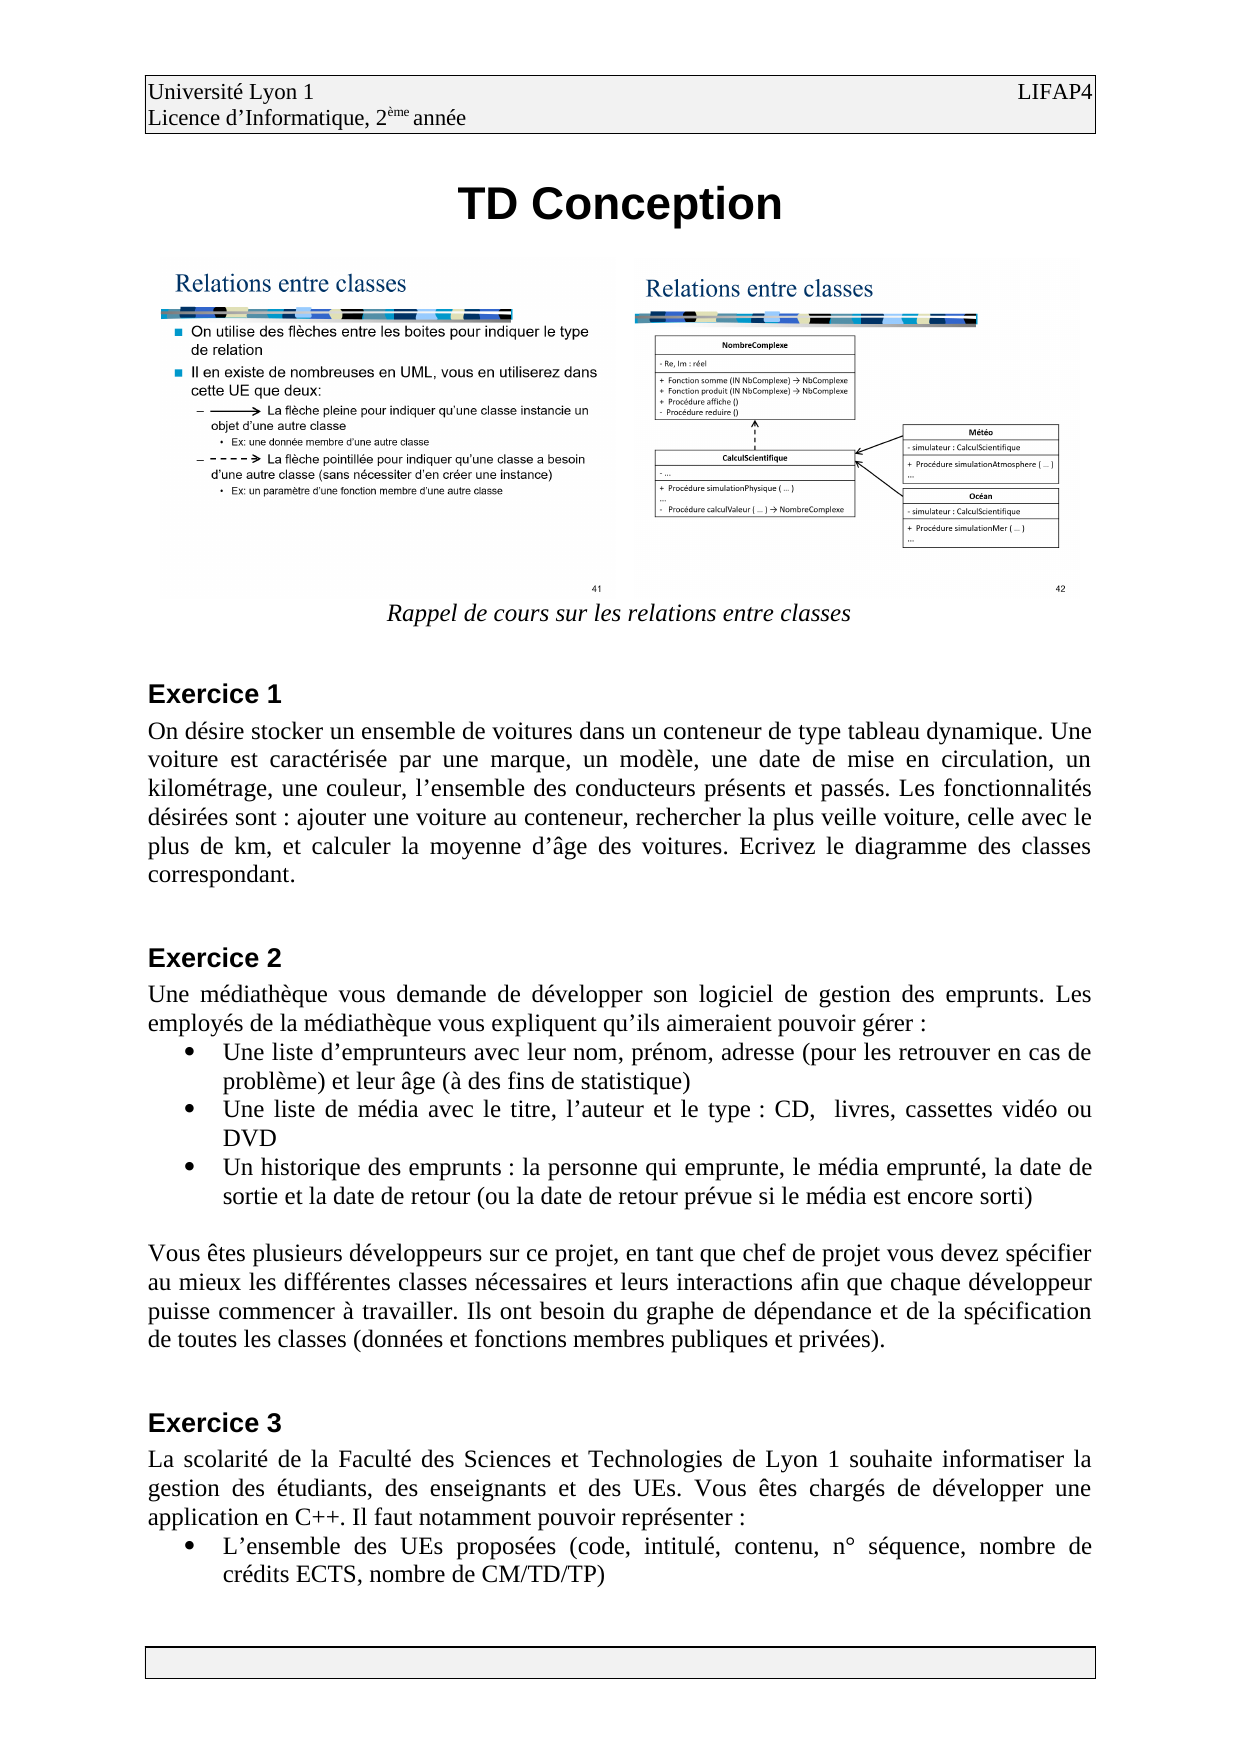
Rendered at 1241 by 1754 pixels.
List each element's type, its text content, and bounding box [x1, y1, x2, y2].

text Une médiathèque vous demande de développer son logiciel de gestion des emprunts. Les employés de la médiathèque vous expliquent qu’ils aimeraient pouvoir gérer : [148, 979, 1093, 1037]
list Une liste d’emprunteurs avec leur nom, prénom, adresse (pour les retrouver en cas de problème) et leur âge (à des fins de statistique) [185, 1037, 1093, 1094]
picture [634, 258, 1080, 599]
text On désire stocker un ensemble de voitures dans un conteneur de type tableau dynamique. Une voiture est caractérisée par une marque, un modèle, une date de mise en circulation, un kilométrage, une couleur, l’ensemble des conducteurs présents et passés. Les fonctionnalités désirées sont : ajouter une voiture au conteneur, rechercher la plus veille voiture, celle avec le plus de km, et calculer la moyenne d’âge des voitures. Ecrivez le diagramme des classes correspondant. [148, 716, 1093, 888]
picture [160, 257, 616, 599]
text TD Conception [148, 176, 1093, 229]
list Un historique des emprunts : la personne qui emprunte, le média emprunté, la date de sortie et la date de retour (ou la date de retour prévue si le média est encore sorti) [185, 1152, 1093, 1209]
subtitle Exercice 1 [148, 678, 1093, 709]
text Rappel de cours sur les relations entre classes [148, 598, 1093, 627]
list L’ensemble des UEs proposées (code, intitulé, contenu, n° séquence, nombre de crédits ECTS, nombre de CM/TD/TP) [185, 1531, 1093, 1588]
text Vous êtes plusieurs développeurs sur ce projet, en tant que chef de projet vous devez spécifier au mieux les différentes classes nécessaires et leurs interactions afin que chaque développeur puisse commencer à travailler. Ils ont besoin du graphe de dépendance et de la spécification de toutes les classes (données et fonctions membres publiques et privées). [148, 1238, 1093, 1353]
list Une liste de média avec le titre, l’auteur et le type : CD, livres, cassettes vidéo ou DVD [185, 1094, 1093, 1152]
subtitle Exercice 2 [148, 942, 1093, 973]
text La scolarité de la Faculté des Sciences et Technologies de Lyon 1 souhaite informatiser la gestion des étudiants, des enseignants et des UEs. Vous êtes chargés de développer une application en C++. Il faut notamment pouvoir représenter : [148, 1444, 1093, 1531]
subtitle Exercice 3 [148, 1407, 1093, 1438]
